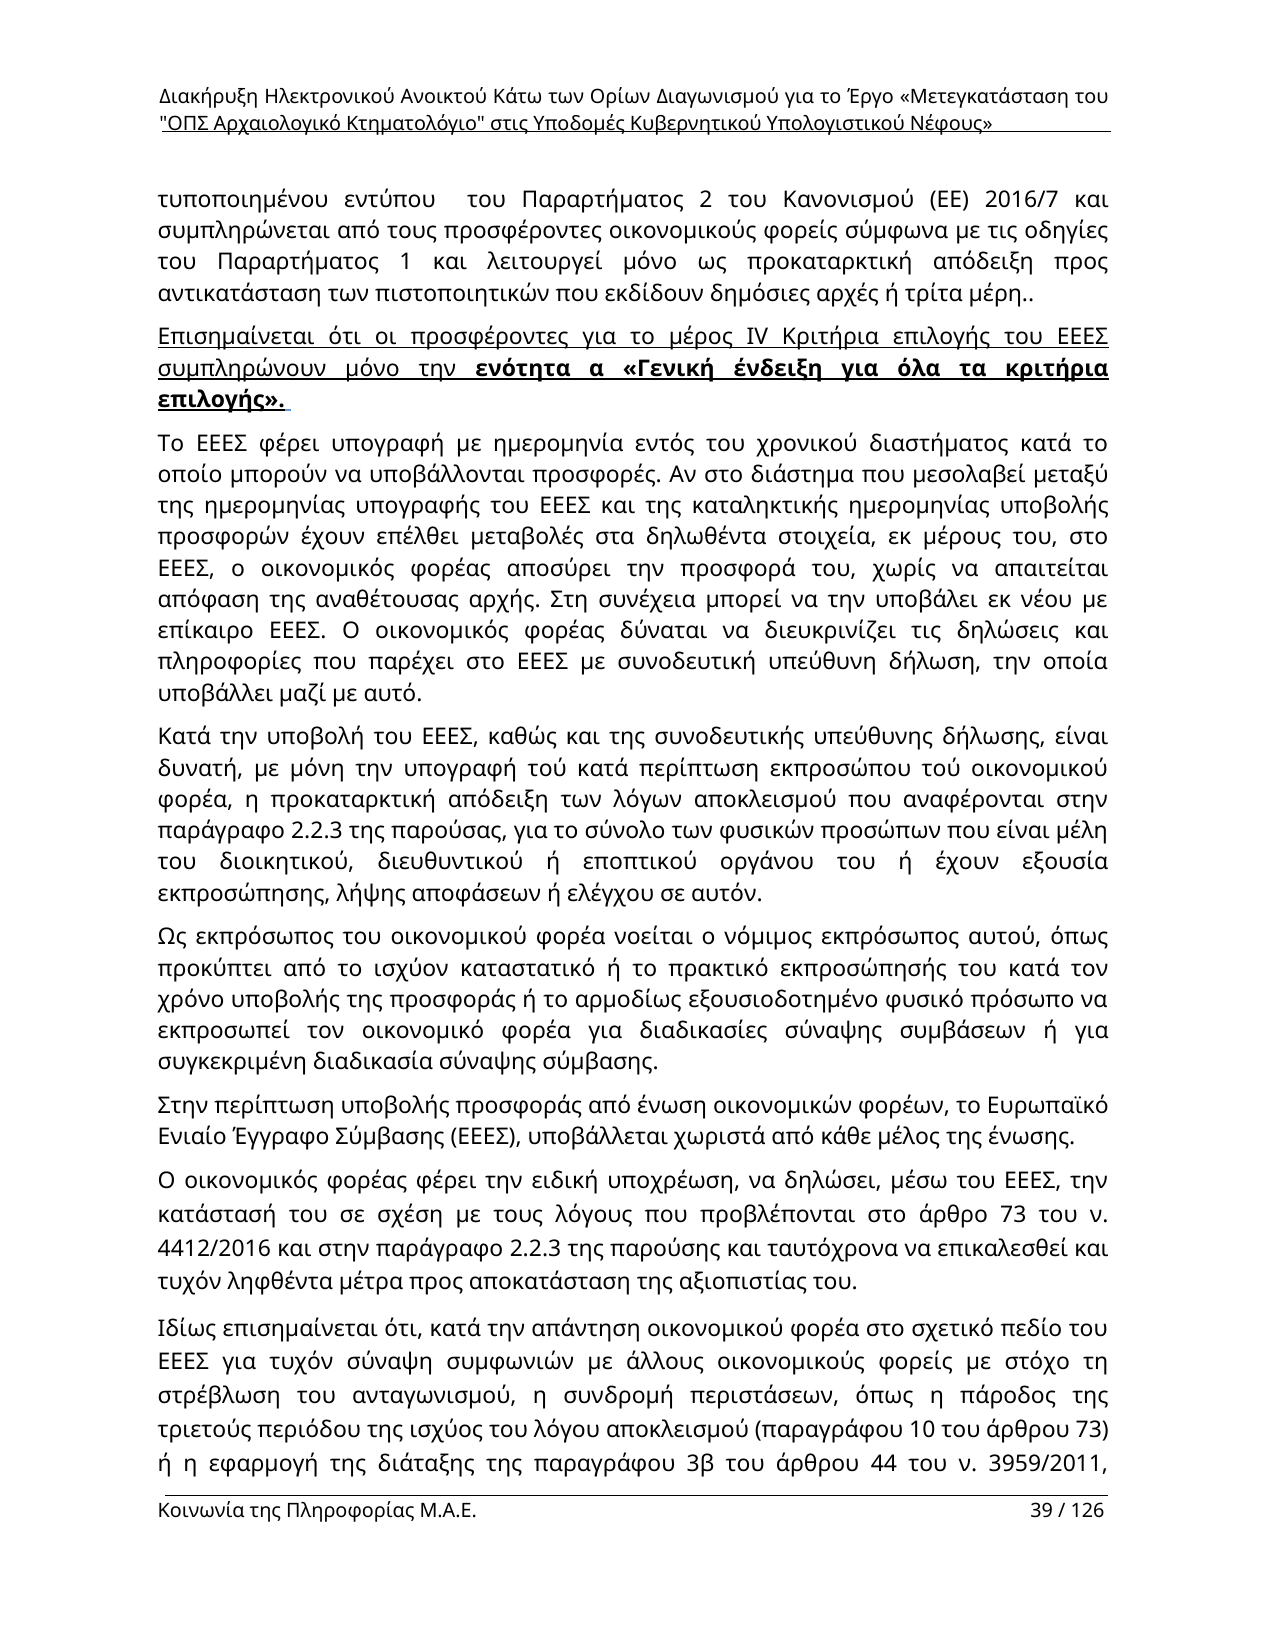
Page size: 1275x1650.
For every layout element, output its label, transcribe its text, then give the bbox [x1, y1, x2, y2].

text Επισημαίνεται ότι οι προσφέροντες για το μέρος IV Κριτήρια επιλογής του ΕΕΕΣ συμπληρώνουν μόνο την ενότητα α «Γενική ένδειξη για όλα τα κριτήρια επιλογής». [157, 320, 1109, 347]
text Στην περίπτωση υποβολής προσφοράς από ένωση οικονομικών φορέων, το Ευρωπαϊκό Ενιαίο Έγγραφο Σύμβασης (ΕΕΕΣ), υποβάλλεται χωριστά από κάθε μέλος της ένωσης. [157, 1089, 1109, 1151]
text Επισημαίνεται ότι οι προσφέροντες για το μέρος IV Κριτήρια επιλογής του ΕΕΕΣ συμπληρώνουν μόνο την ενότητα α «Γενική ένδειξη για όλα τα κριτήρια επιλογής». [157, 379, 1109, 414]
text Το ΕΕΕΣ φέρει υπογραφή με ημερομηνία εντός του χρονικού διαστήματος κατά το οποίο μπορούν να υποβάλλονται προσφορές. Αν στο διάστημα που μεσολαβεί μεταξύ της ημερομηνίας υπογραφής του ΕΕΕΣ και της καταληκτικής ημερομηνίας υποβολής προσφορών έχουν επέλθει μεταβολές στα δηλωθέντα στοιχεία, εκ μέρους του, στο ΕΕΕΣ, ο οικονομικός φορέας αποσύρει την προσφορά του, χωρίς να απαιτείται απόφαση της αναθέτουσας αρχής. Στη συνέχεια μπορεί να την υποβάλει εκ νέου με επίκαιρο ΕΕΕΣ. Ο οικονομικός φορέας δύναται να διευκρινίζει τις δηλώσεις και πληροφορίες που παρέχει στο ΕΕΕΣ με συνοδευτική υπεύθυνη δήλωση, την οποία υποβάλλει μαζί με αυτό. [157, 426, 1109, 708]
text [157, 1311, 1109, 1478]
text Ο οικονομικός φορέας φέρει την ειδική υποχρέωση, να δηλώσει, μέσω του ΕΕΕΣ, την κατάστασή του σε σχέση με τους λόγους που προβλέπονται στο άρθρο 73 του ν. 4412/2016 και στην παράγραφο 2.2.3 της παρούσης και ταυτόχρονα να επικαλεσθεί και τυχόν ληφθέντα μέτρα προς αποκατάσταση της αξιοπιστίας του. [157, 1164, 1109, 1296]
text Κατά την υποβολή του ΕΕΕΣ, καθώς και της συνοδευτικής υπεύθυνης δήλωσης, είναι δυνατή, με μόνη την υπογραφή τού κατά περίπτωση εκπροσώπου τού οικονομικού φορέα, η προκαταρκτική απόδειξη των λόγων αποκλεισμού που αναφέρονται στην παράγραφο 2.2.3 της παρούσας, για το σύνολο των φυσικών προσώπων που είναι μέλη του διοικητικού, διευθυντικού ή εποπτικού οργάνου του ή έχουν εξουσία εκπροσώπησης, λήψης αποφάσεων ή ελέγχου σε αυτόν. [157, 720, 1109, 908]
text Ως εκπρόσωπος του οικονομικού φορέα νοείται ο νόμιμος εκπρόσωπος αυτού, όπως προκύπτει από το ισχύον καταστατικό ή το πρακτικό εκπροσώπησής του κατά τον χρόνο υποβολής της προσφοράς ή το αρμοδίως εξουσιοδοτημένο φυσικό πρόσωπο να εκπροσωπεί τον οικονομικό φορέα για διαδικασίες σύναψης συμβάσεων ή για συγκεκριμένη διαδικασία σύναψης σύμβασης. [157, 920, 1109, 1076]
text Επισημαίνεται ότι οι προσφέροντες για το μέρος IV Κριτήρια επιλογής του ΕΕΕΣ συμπληρώνουν μόνο την ενότητα α «Γενική ένδειξη για όλα τα κριτήρια επιλογής». [157, 348, 1109, 378]
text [157, 183, 1109, 308]
